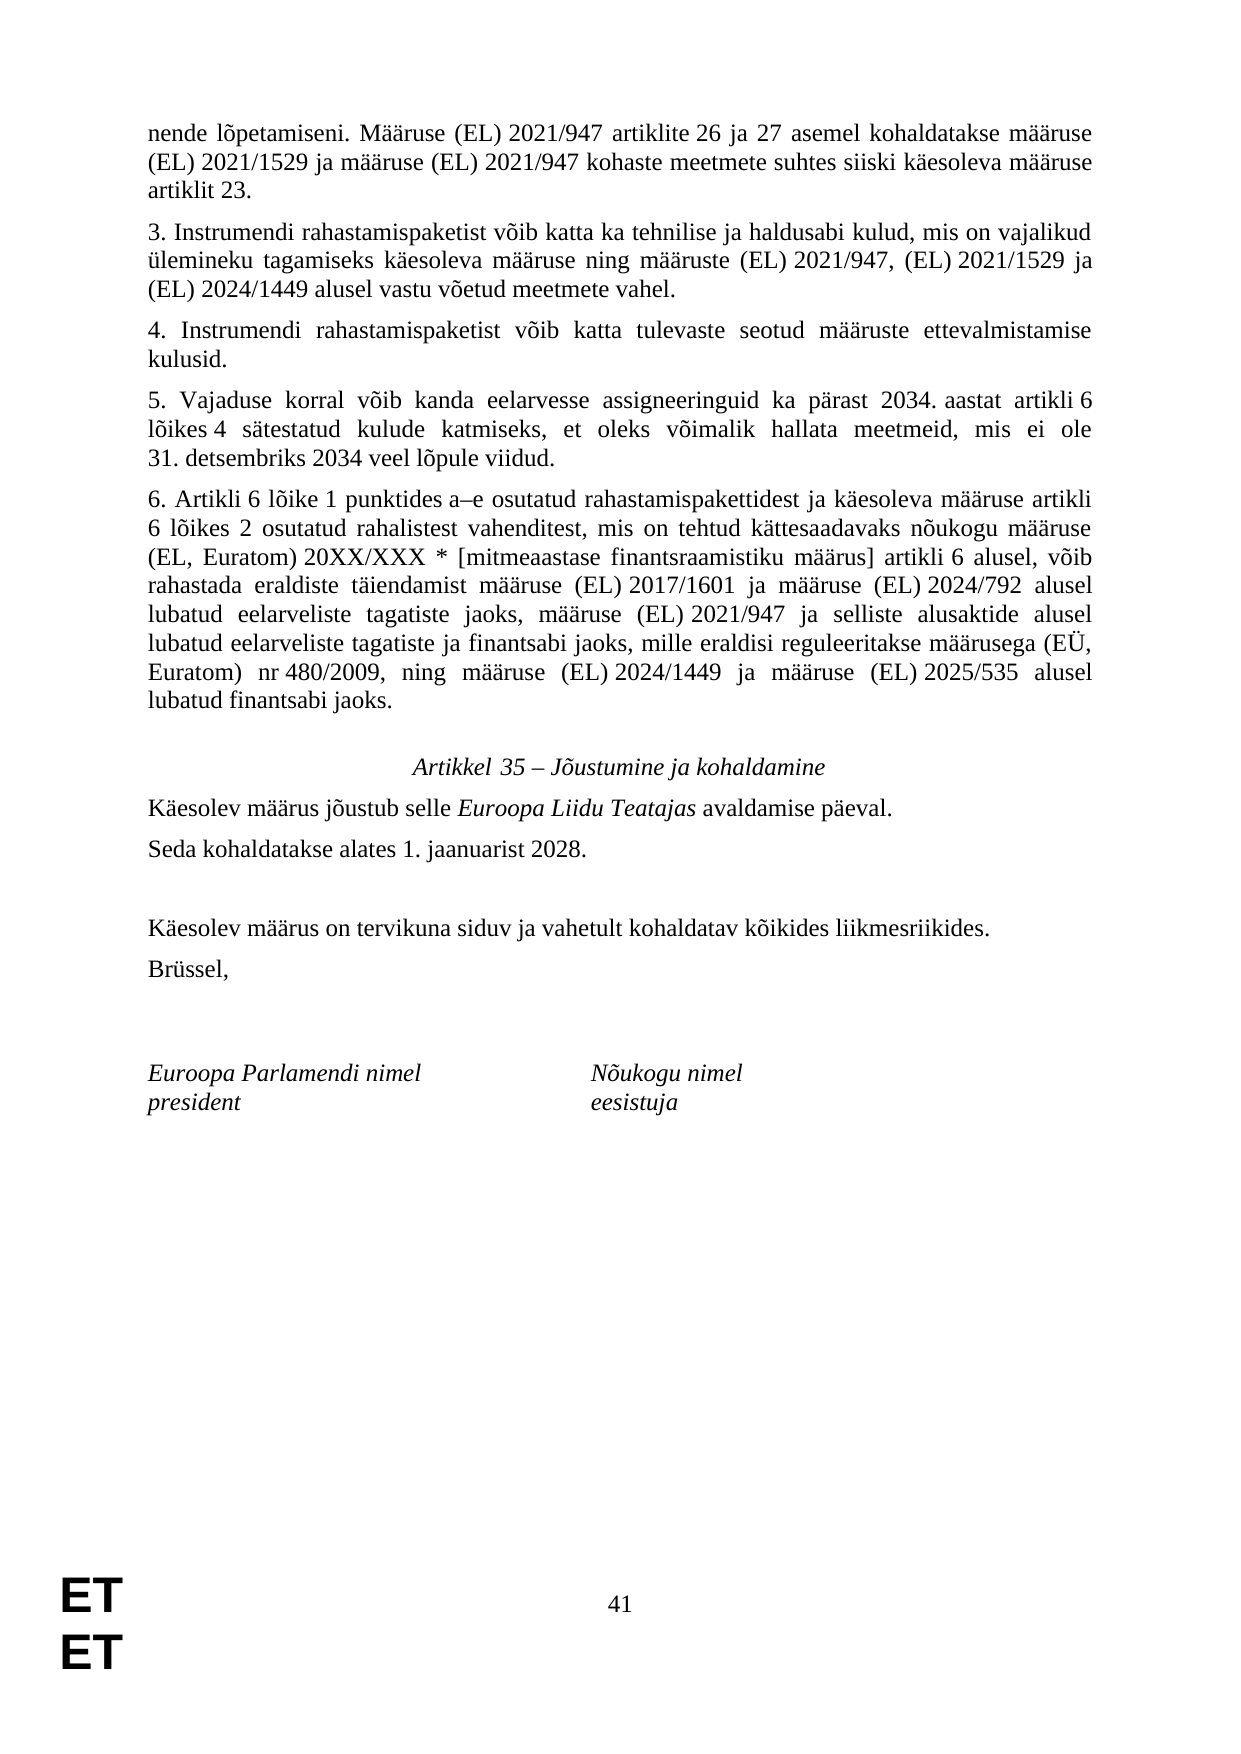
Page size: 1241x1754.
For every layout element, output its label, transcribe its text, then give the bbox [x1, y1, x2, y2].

text Brüssel, [148, 954, 1092, 983]
text Artikkel 35 – Jõustumine ja kohaldamine [148, 752, 1092, 781]
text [148, 118, 1092, 204]
text 3. Instrumendi rahastamispaketist võib katta ka tehnilise ja haldusabi kulud, mis on vajalikud ülemineku tagamiseks käesoleva määruse ning määruste (EL) 2021/947, (EL) 2021/1529 ja (EL) 2024/1449 alusel vastu võetud meetmete vahel. [148, 217, 1092, 303]
text Euroopa Parlamendi nimel Nõukogu nimel [148, 1058, 1092, 1087]
text 5. Vajaduse korral võib kanda eelarvesse assigneeringuid ka pärast 2034. aastat artikli 6 lõikes 4 sätestatud kulude katmiseks, et oleks võimalik hallata meetmeid, mis ei ole 31. detsembriks 2034 veel lõpule viidud. [148, 386, 1092, 472]
text Käesolev määrus on tervikuna siduv ja vahetult kohaldatav kõikides liikmesriikides. [148, 913, 1092, 942]
text 4. Instrumendi rahastamispaketist võib katta tulevaste seotud määruste ettevalmistamise kulusid. [148, 316, 1092, 373]
text Seda kohaldatakse alates 1. jaanuarist 2028. [148, 834, 1092, 863]
text Käesolev määrus jõustub selle Euroopa Liidu Teatajas avaldamise päeval. [148, 793, 1092, 822]
text president eesistuja [148, 1087, 1092, 1116]
text 6. Artikli 6 lõike 1 punktides a–e osutatud rahastamispakettidest ja käesoleva määruse artikli 6 lõikes 2 osutatud rahalistest vahenditest, mis on tehtud kättesaadavaks nõukogu määruse (EL, Euratom) 20XX/XXX * [mitmeaastase finantsraamistiku määrus] artikli 6 alusel, võib rahastada eraldiste täiendamist määruse (EL) 2017/1601 ja määruse (EL) 2024/792 alusel lubatud eelarveliste tagatiste jaoks, määruse (EL) 2021/947 ja selliste alusaktide alusel lubatud eelarveliste tagatiste ja finantsabi jaoks, mille eraldisi reguleeritakse määrusega (EÜ, Euratom) nr 480/2009, ning määruse (EL) 2024/1449 ja määruse (EL) 2025/535 alusel lubatud finantsabi jaoks. [148, 484, 1092, 714]
